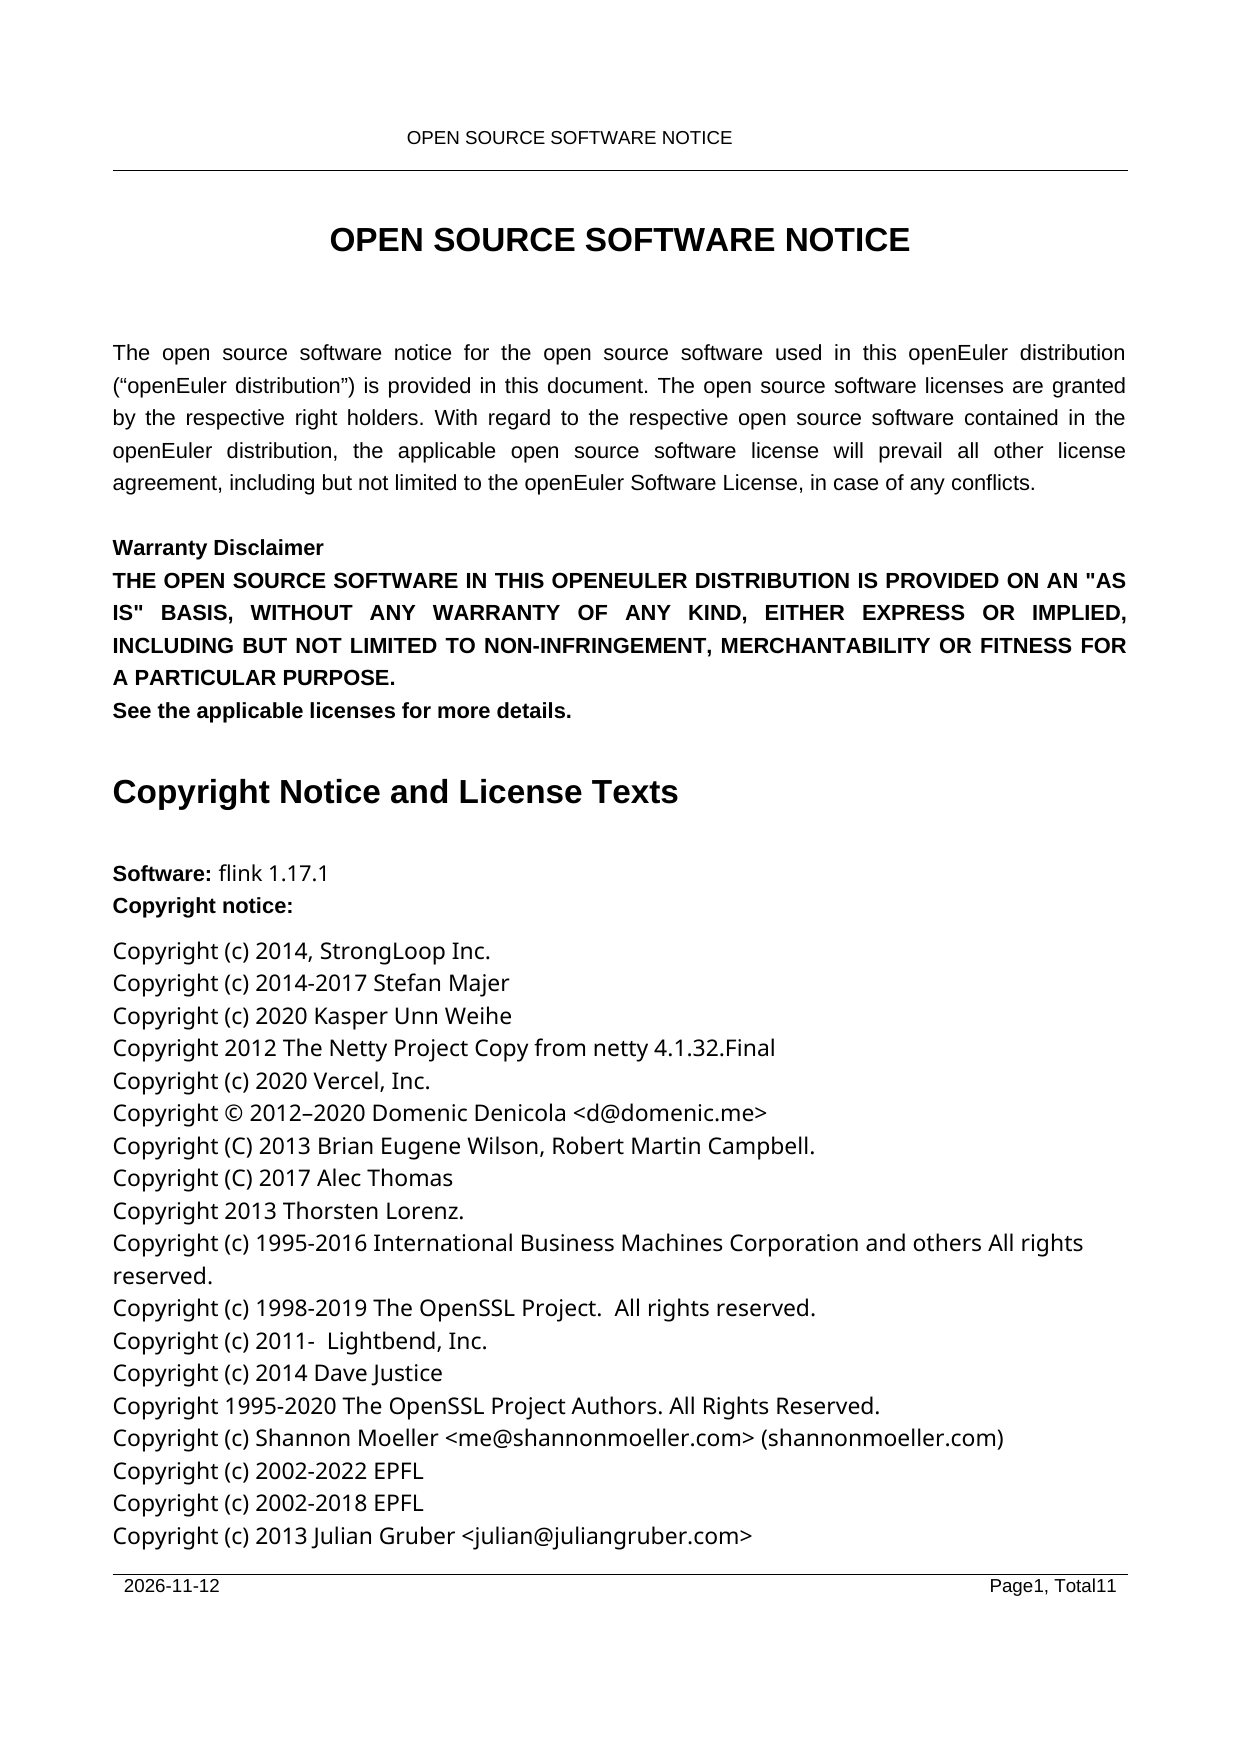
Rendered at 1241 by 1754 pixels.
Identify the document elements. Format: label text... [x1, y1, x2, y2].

text Warranty Disclaimer [112, 531, 1128, 564]
text Copyright Notice and License Texts [112, 759, 1128, 824]
text Copyright notice: [112, 889, 1128, 921]
text THE OPEN SOURCE SOFTWARE IN THIS OPENEULER DISTRIBUTION IS PROVIDED ON AN "AS IS" BASIS, WITHOUT ANY WARRANTY OF ANY KIND, EITHER EXPRESS OR IMPLIED, INCLUDING BUT NOT LIMITED TO NON-INFRINGEMENT, MERCHANTABILITY OR FITNESS FOR A PARTICULAR PURPOSE. See the applicable licenses for more details. [112, 564, 1128, 726]
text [112, 934, 1128, 1551]
title Software: flink 1.17.1 [112, 856, 1128, 889]
text The open source software notice for the open source software used in this openEuler distribution (“openEuler distribution”) is provided in this document. The open source software licenses are granted by the respective right holders. With regard to the respective open source software contained in the openEuler distribution, the applicable open source software license will prevail all other license agreement, including but not limited to the openEuler Software License, in case of any conflicts. [112, 336, 1128, 499]
text OPEN SOURCE SOFTWARE NOTICE [112, 206, 1128, 271]
